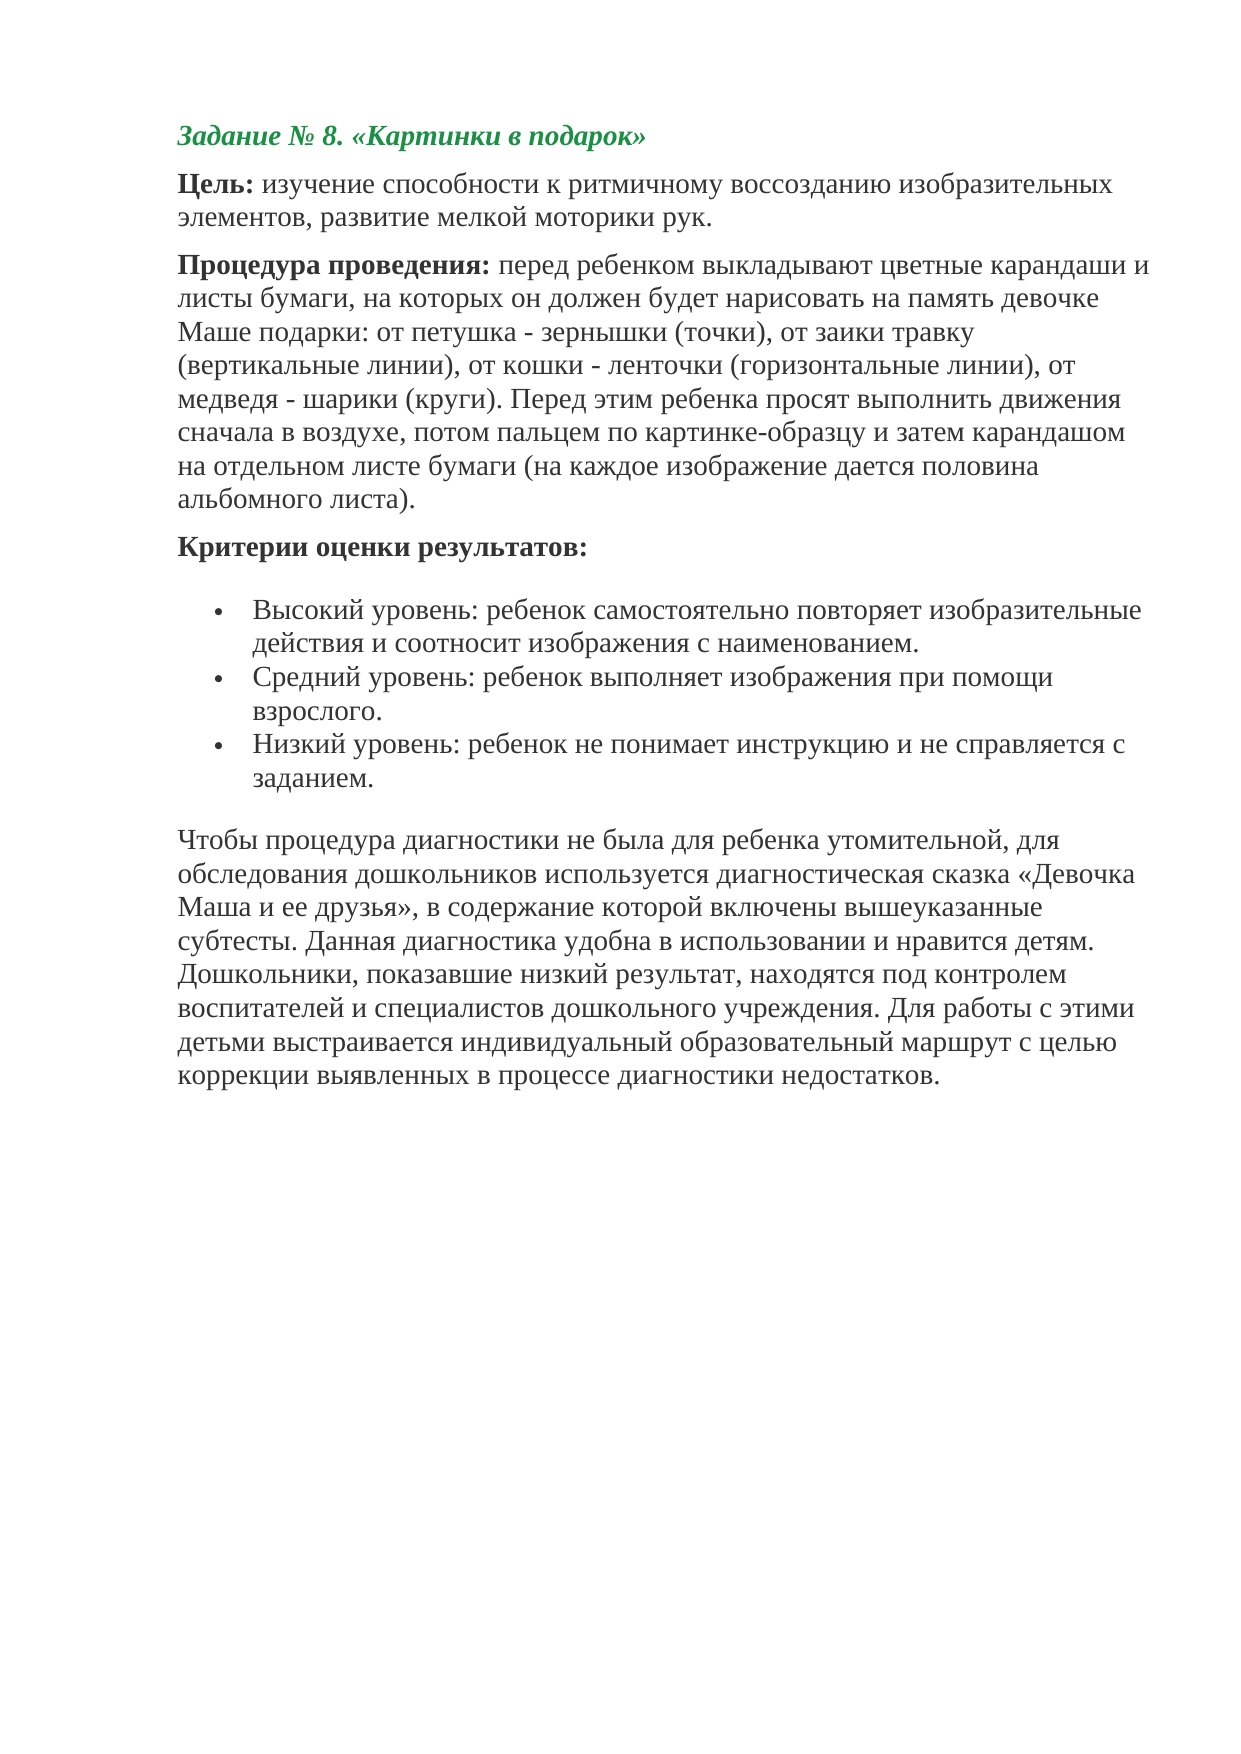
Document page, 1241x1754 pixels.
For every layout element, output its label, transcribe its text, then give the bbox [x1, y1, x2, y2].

text Цель: изучение способности к ритмичному воссозданию изобразительных элементов, развитие мелкой моторики рук. [177, 166, 1152, 233]
text Критерии оценки результатов: [177, 529, 1152, 563]
text Задание № 8. «Картинки в подарок» [177, 118, 1152, 152]
list Высокий уровень: ребенок самостоятельно повторяет изобразительные действия и соотносит изображения с наименованием. [215, 592, 1152, 659]
list Средний уровень: ребенок выполняет изображения при помощи взрослого. [215, 659, 1152, 726]
text Процедура проведения: перед ребенком выкладывают цветные карандаши и листы бумаги, на которых он должен будет нарисовать на память девочке Маше подарки: от петушка - зернышки (точки), от заики травку (вертикальные линии), от кошки - ленточки (горизонтальные линии), от медведя - шарики (круги). Перед этим ребенка просят выполнить движения сначала в воздухе, потом пальцем по картинке-образцу и затем карандашом на отдельном листе бумаги (на каждое изображение дается половина альбомного листа). [177, 247, 1152, 515]
text Чтобы процедура диагностики не была для ребенка утомительной, для обследования дошкольников используется диагностическая сказка «Девочка Маша и ее друзья», в содержание которой включены вышеуказанные субтесты. Данная диагностика удобна в использовании и нравится детям. Дошкольники, показавшие низкий результат, находятся под контролем воспитателей и специалистов дошкольного учреждения. Для работы с этими детьми выстраивается индивидуальный образовательный маршрут с целью коррекции выявленных в процессе диагностики недостатков. [177, 822, 1152, 1091]
list Низкий уровень: ребенок не понимает инструкцию и не справляется с заданием. [215, 726, 1152, 793]
